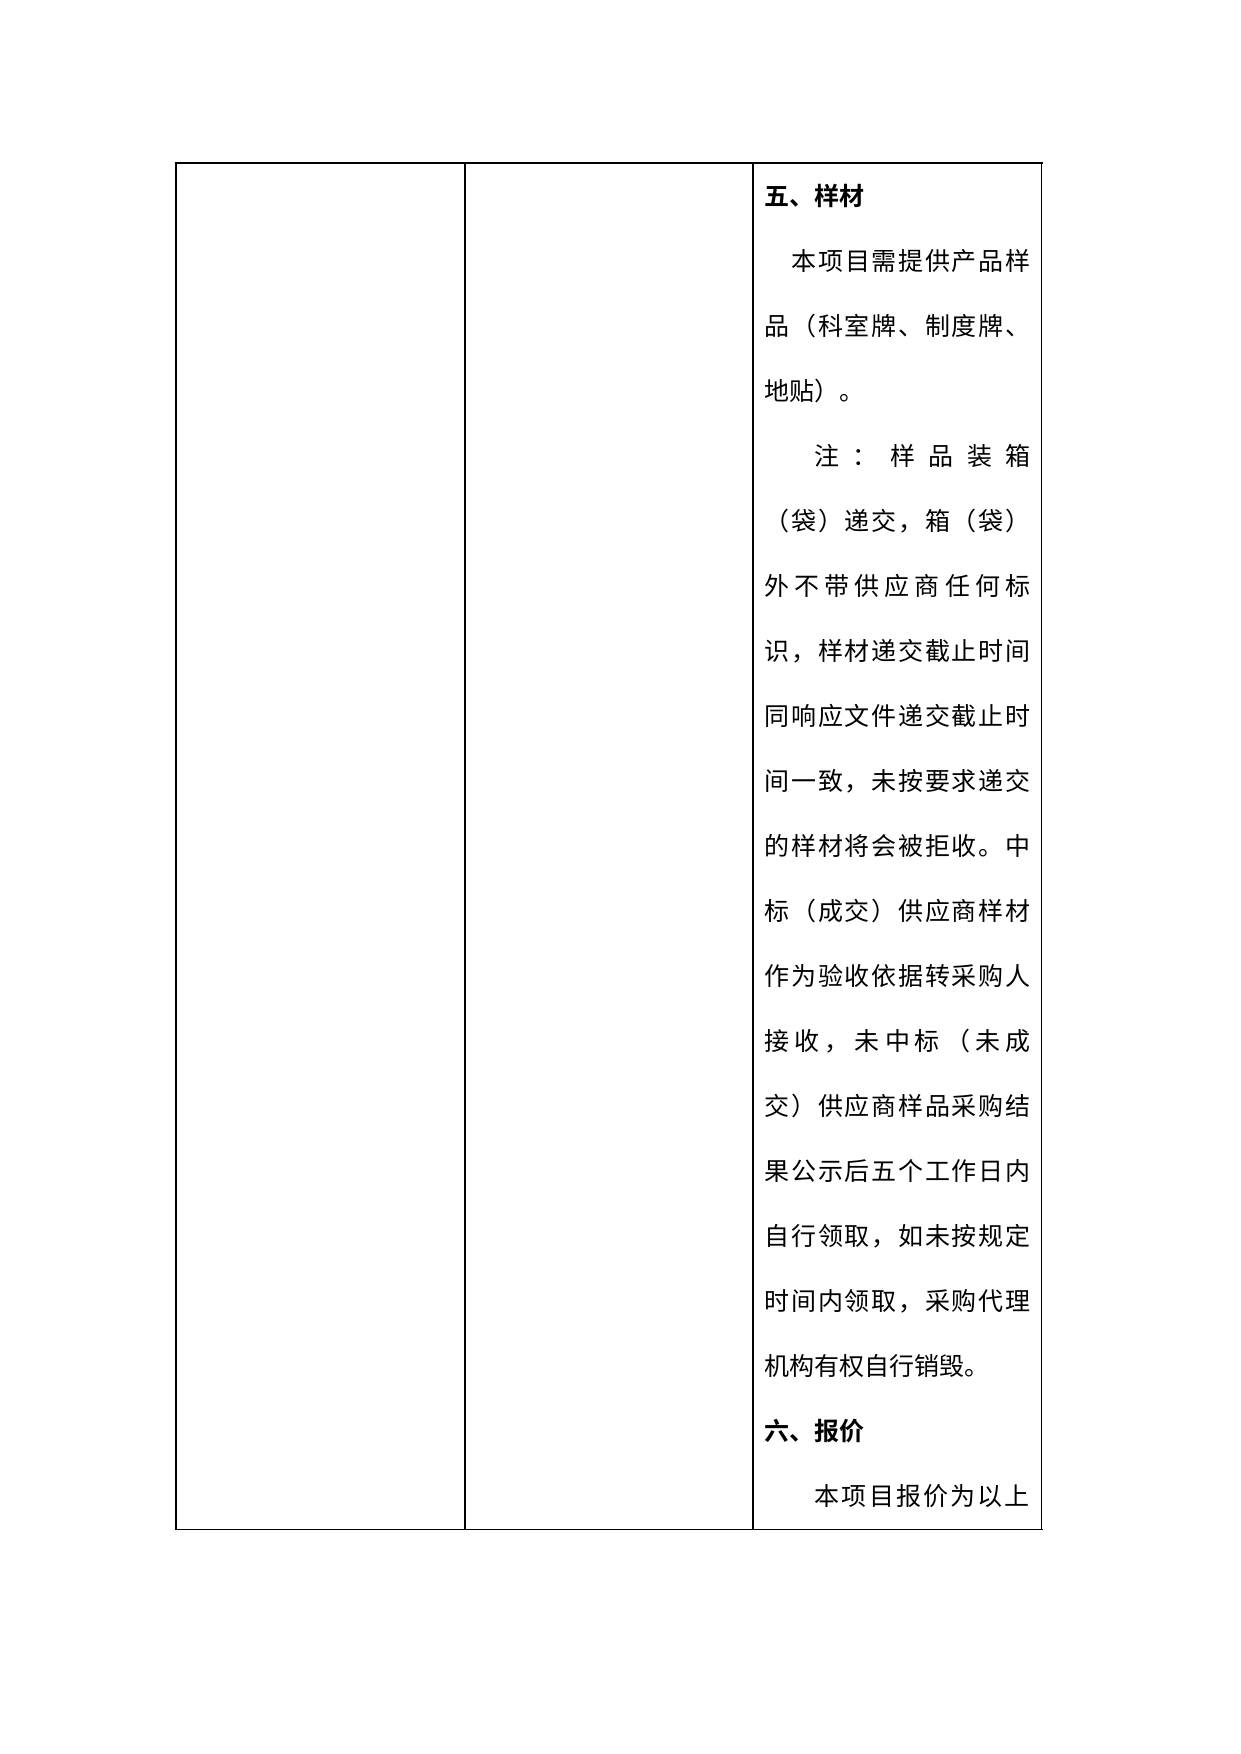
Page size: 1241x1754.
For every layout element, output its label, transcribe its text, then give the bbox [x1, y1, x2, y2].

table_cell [754, 164, 1041, 1528]
table_cell [177, 164, 464, 1528]
table_cell 1 [466, 164, 752, 1528]
